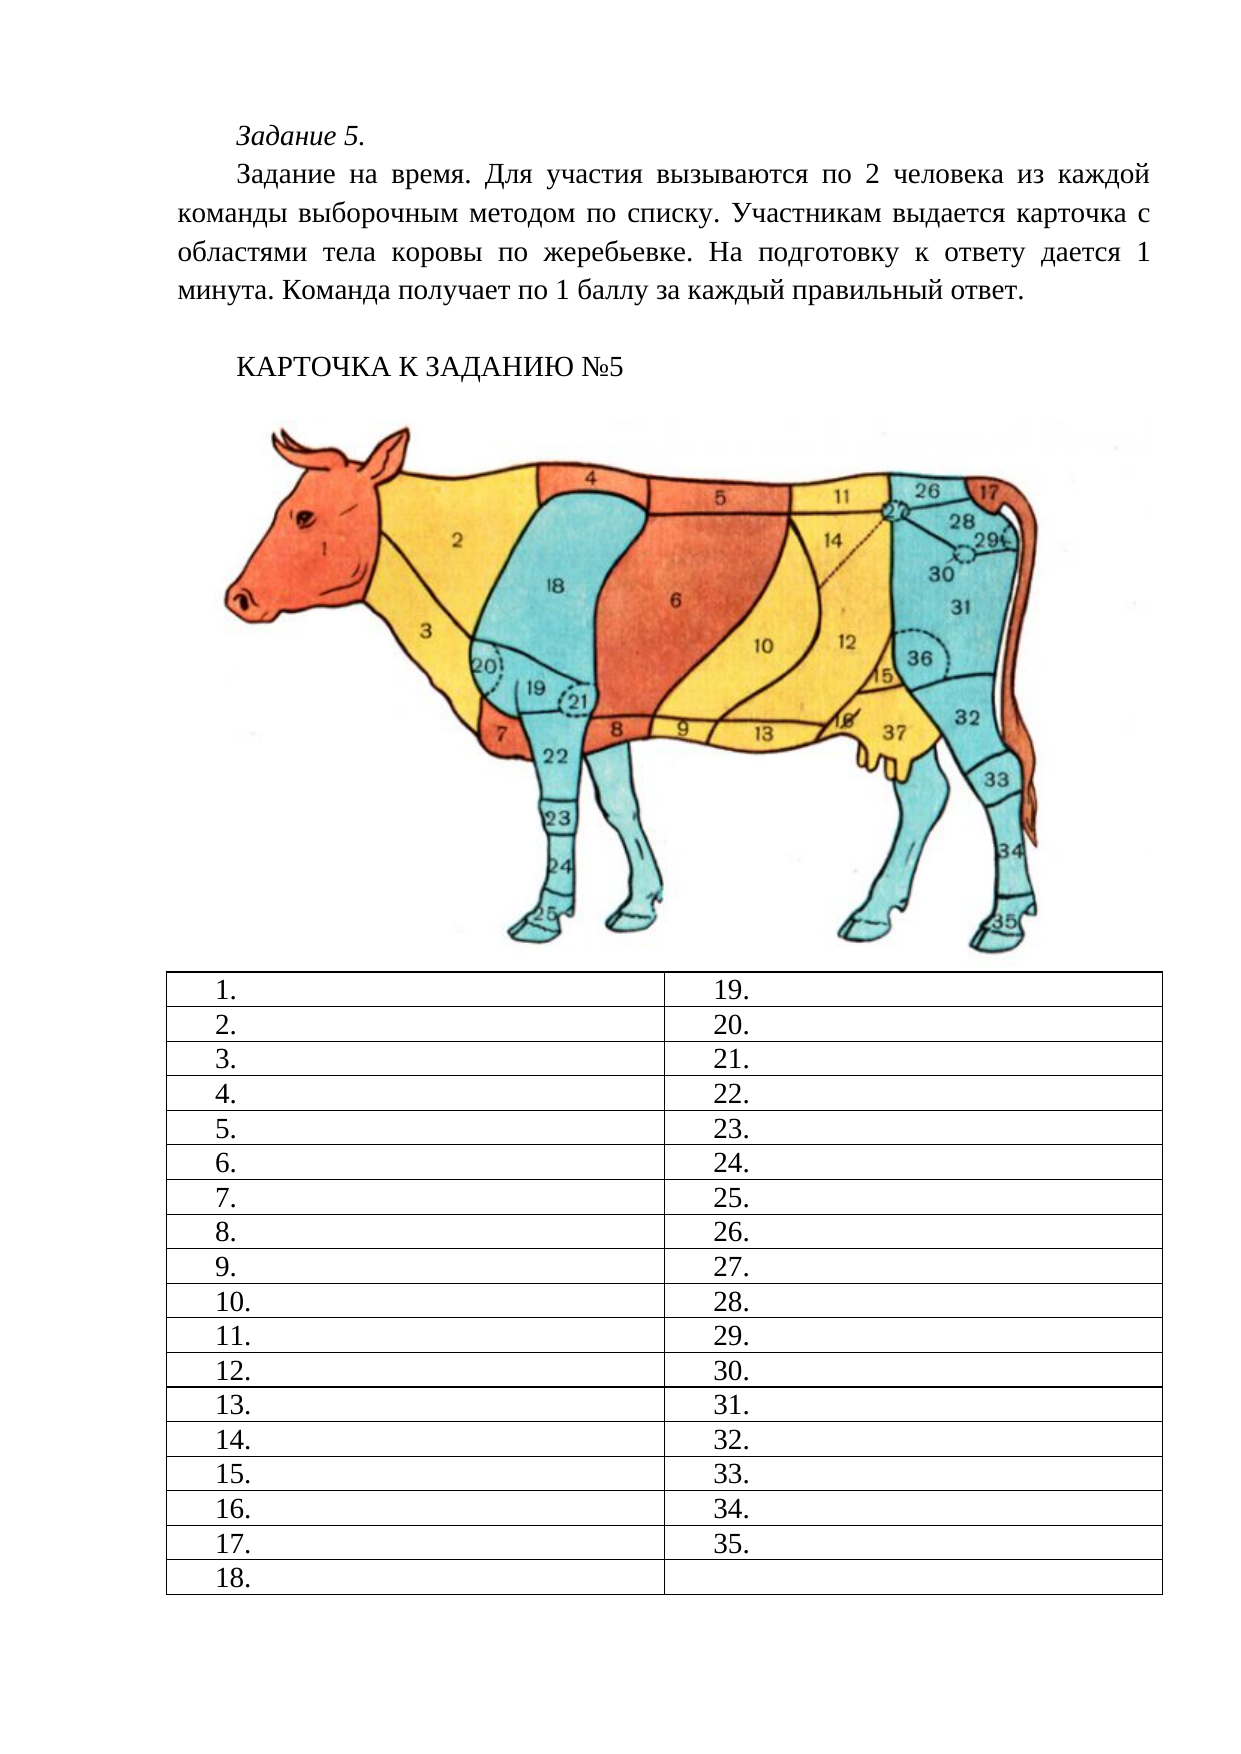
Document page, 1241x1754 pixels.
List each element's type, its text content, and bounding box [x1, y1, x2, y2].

picture [177, 420, 1151, 968]
table_cell [665, 1076, 1162, 1110]
table_cell [665, 1042, 1162, 1075]
table_cell [665, 1560, 1162, 1594]
table_cell [167, 1526, 664, 1559]
table_cell [665, 1526, 1162, 1559]
table_cell [167, 1249, 664, 1283]
text Задание на время. Для участия вызываются по 2 человека из каждой команды выборочным методом по списку. Участникам выдается карточка с областями тела коровы по жеребьевке. На подготовку к ответу дается 1 минута. Команда получает по 1 баллу за каждый правильный ответ. [177, 157, 1152, 306]
table_cell [167, 1457, 664, 1490]
table_cell [167, 1318, 664, 1352]
table_cell [665, 1422, 1162, 1456]
table_cell [167, 1145, 664, 1179]
table_cell [167, 1111, 664, 1144]
table_cell [665, 1353, 1162, 1386]
table_cell [665, 1388, 1162, 1421]
table_cell [665, 1249, 1162, 1283]
table_cell [167, 1388, 664, 1421]
table_cell [167, 1076, 664, 1110]
table_header [167, 973, 664, 1006]
table_cell [167, 1422, 664, 1456]
table_cell [665, 1457, 1162, 1490]
table_cell [665, 1318, 1162, 1352]
table_cell [665, 1145, 1162, 1179]
table_cell [167, 1560, 664, 1594]
table_cell [167, 1042, 664, 1075]
table_cell [665, 1111, 1162, 1144]
table_cell [665, 1007, 1162, 1041]
table_cell [167, 1353, 664, 1386]
table_cell [665, 1284, 1162, 1317]
text КАРТОЧКА К ЗАДАНИЮ №5 [177, 349, 1152, 383]
table_cell [167, 1215, 664, 1248]
table_cell [167, 1491, 664, 1525]
table_cell [665, 1180, 1162, 1213]
table_cell [167, 1180, 664, 1213]
table_cell [167, 1284, 664, 1317]
table_cell [665, 1215, 1162, 1248]
table_cell [167, 1007, 664, 1041]
table_cell [665, 1491, 1162, 1525]
table_header [665, 973, 1162, 1006]
text Задание 5. [177, 118, 1152, 152]
